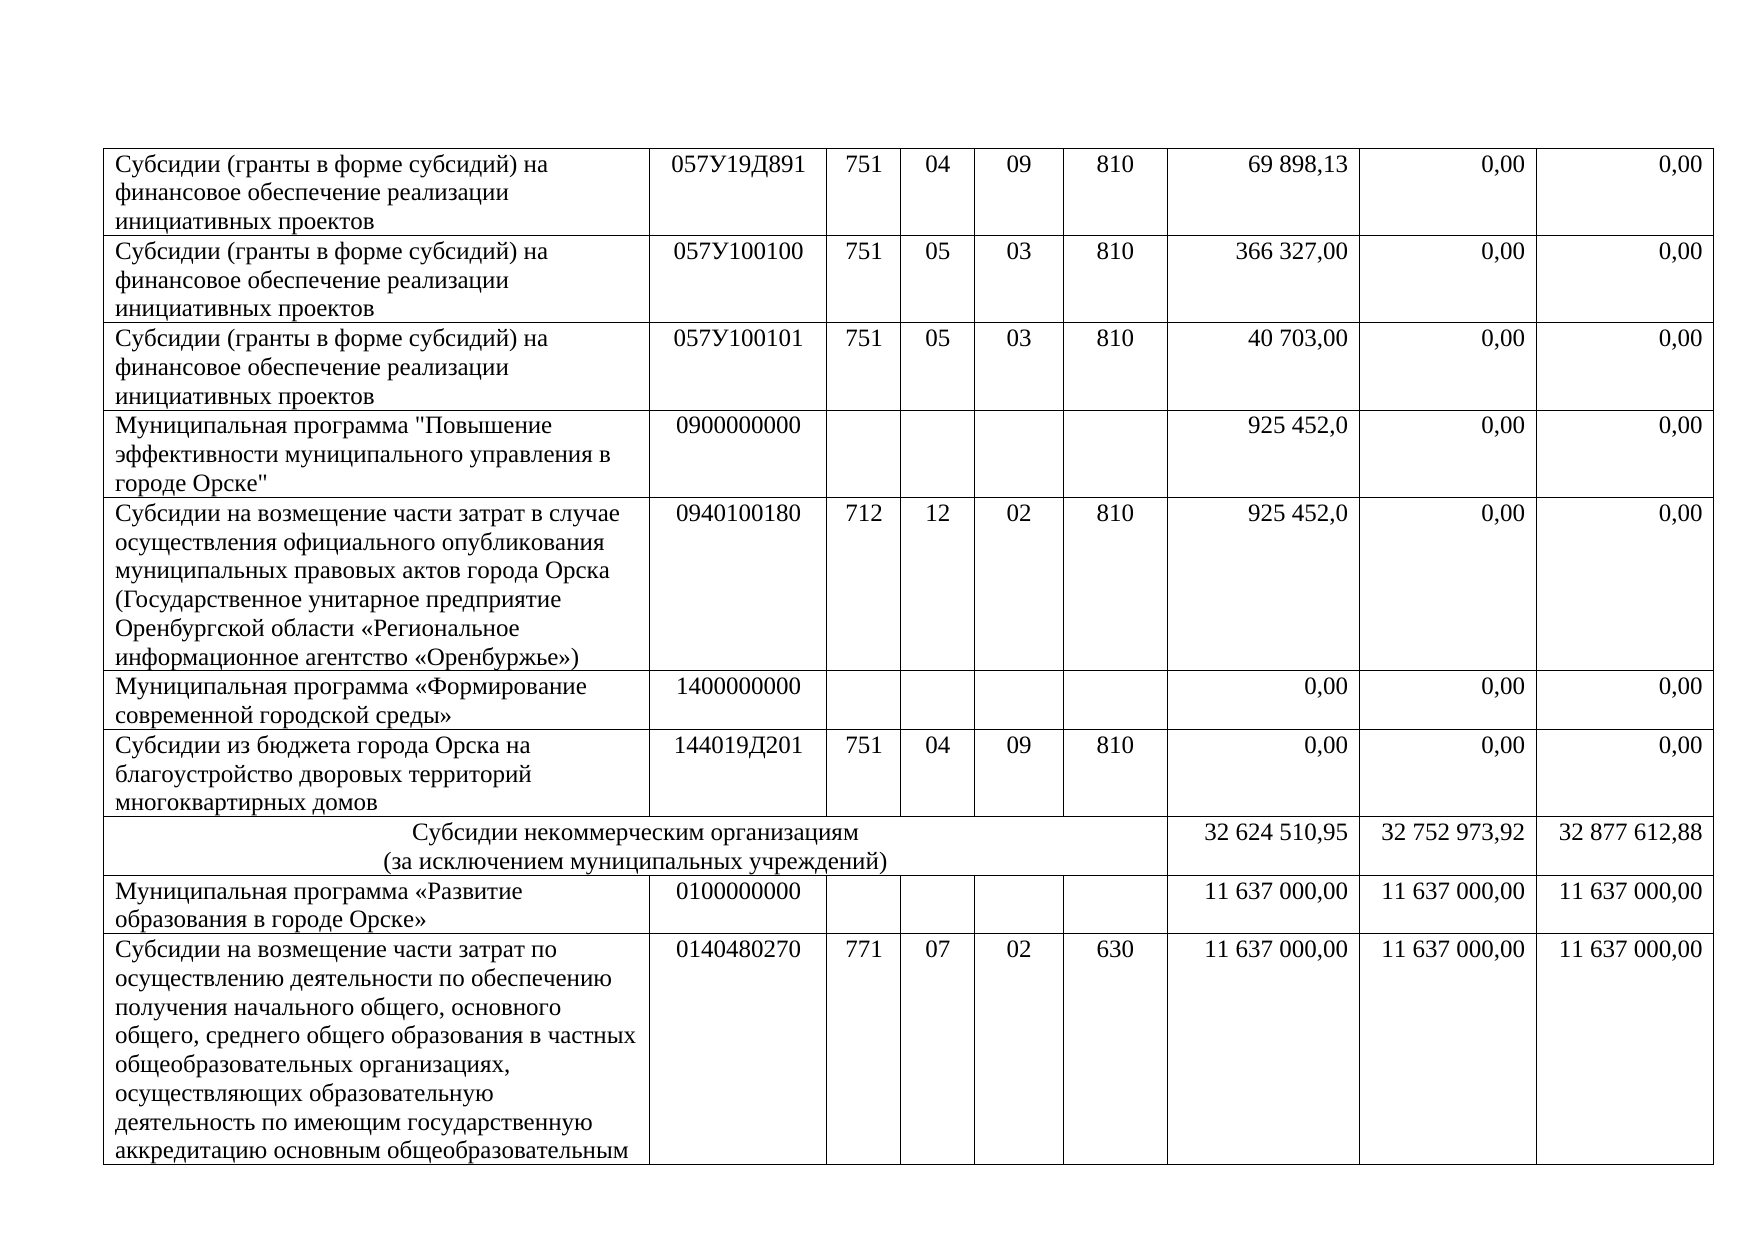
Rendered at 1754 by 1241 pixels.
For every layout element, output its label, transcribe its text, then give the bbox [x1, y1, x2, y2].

table_cell 11 637 000,00 [1168, 876, 1359, 933]
table_cell 366 327,00 [1168, 236, 1359, 322]
table_cell 057У100100 [650, 236, 826, 322]
table_cell 0,00 [1537, 149, 1713, 235]
table_cell [827, 411, 900, 497]
table_cell 0,00 [1360, 671, 1536, 729]
table_cell 11 637 000,00 [1168, 934, 1359, 1164]
table_cell [975, 671, 1063, 729]
table_cell 0140480270 [650, 934, 826, 1164]
table_cell 11 637 000,00 [1360, 876, 1536, 933]
table_cell 771 [827, 934, 900, 1164]
table_cell Субсидии из бюджета города Орска на благоустройство дворовых территорий многоквартирных домов [104, 730, 649, 816]
table_cell 925 452,0 [1168, 411, 1359, 497]
table_cell Муниципальная программа «Формирование современной городской среды» [104, 671, 649, 729]
table_cell 05 [901, 236, 974, 322]
table_cell 07 [901, 934, 974, 1164]
table_cell 057У100101 [650, 323, 826, 409]
table_cell 057У19Д891 [650, 149, 826, 235]
table_cell 0,00 [1360, 323, 1536, 409]
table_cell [104, 236, 649, 322]
table_cell [901, 411, 974, 497]
table_cell [827, 876, 900, 933]
table_cell 09 [975, 149, 1063, 235]
table_cell 1400000000 [650, 671, 826, 729]
table_cell 810 [1064, 149, 1167, 235]
table_cell 32 752 973,92 [1360, 817, 1536, 875]
table_cell [901, 671, 974, 729]
table_cell 12 [901, 498, 974, 670]
table_cell Муниципальная программа «Развитие образования в городе Орске» [104, 876, 649, 933]
table_cell [827, 671, 900, 729]
table_cell [975, 876, 1063, 933]
table_cell 925 452,0 [1168, 498, 1359, 670]
table_cell 03 [975, 323, 1063, 409]
table_cell 751 [827, 149, 900, 235]
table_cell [104, 149, 649, 235]
table_cell 69 898,13 [1168, 149, 1359, 235]
table_cell 0,00 [1537, 236, 1713, 322]
table_cell [1064, 671, 1167, 729]
table_cell 0,00 [1537, 671, 1713, 729]
table_cell [975, 411, 1063, 497]
table_cell 11 637 000,00 [1537, 934, 1713, 1164]
table_cell 0900000000 [650, 411, 826, 497]
table_cell Субсидии на возмещение части затрат в случае осуществления официального опубликования муниципальных правовых актов города Орска (Государственное унитарное предприятие Оренбургской области «Региональное информационное агентство «Оренбуржье») [104, 498, 649, 670]
table_cell 0,00 [1537, 730, 1713, 816]
table_cell 810 [1064, 323, 1167, 409]
table_cell 0100000000 [650, 876, 826, 933]
table_cell 0,00 [1537, 498, 1713, 670]
table_cell Субсидии (гранты в форме субсидий) на финансовое обеспечение реализации инициативных проектов [104, 323, 649, 409]
table_cell 05 [901, 323, 974, 409]
table_cell [1064, 411, 1167, 497]
table_cell 144019Д201 [650, 730, 826, 816]
table_cell 810 [1064, 730, 1167, 816]
table_cell 0,00 [1360, 730, 1536, 816]
table_cell 02 [975, 498, 1063, 670]
table_cell 02 [975, 934, 1063, 1164]
table_cell 0,00 [1360, 149, 1536, 235]
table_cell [104, 934, 649, 1164]
table_cell 712 [827, 498, 900, 670]
table_cell [901, 876, 974, 933]
table_cell 0,00 [1168, 730, 1359, 816]
table_cell Субсидии некоммерческим организациям (за исключением муниципальных учреждений) [104, 817, 1167, 875]
table_cell [1064, 876, 1167, 933]
table_cell 11 637 000,00 [1537, 876, 1713, 933]
table_cell 32 624 510,95 [1168, 817, 1359, 875]
table_cell 32 877 612,88 [1537, 817, 1713, 875]
table_cell 0,00 [1537, 411, 1713, 497]
table_cell 04 [901, 149, 974, 235]
table_cell 630 [1064, 934, 1167, 1164]
table_cell 810 [1064, 236, 1167, 322]
table_cell 751 [827, 730, 900, 816]
table_cell 40 703,00 [1168, 323, 1359, 409]
table_cell 0,00 [1537, 323, 1713, 409]
table_cell 751 [827, 236, 900, 322]
table_cell 751 [827, 323, 900, 409]
table_cell 04 [901, 730, 974, 816]
table_cell Муниципальная программа "Повышение эффективности муниципального управления в городе Орске" [104, 411, 649, 497]
table_cell 0,00 [1168, 671, 1359, 729]
table_cell 0940100180 [650, 498, 826, 670]
table_cell 03 [975, 236, 1063, 322]
table_cell 0,00 [1360, 411, 1536, 497]
table_cell 810 [1064, 498, 1167, 670]
table_cell 0,00 [1360, 498, 1536, 670]
table_cell 09 [975, 730, 1063, 816]
table_cell 11 637 000,00 [1360, 934, 1536, 1164]
table_cell 0,00 [1360, 236, 1536, 322]
